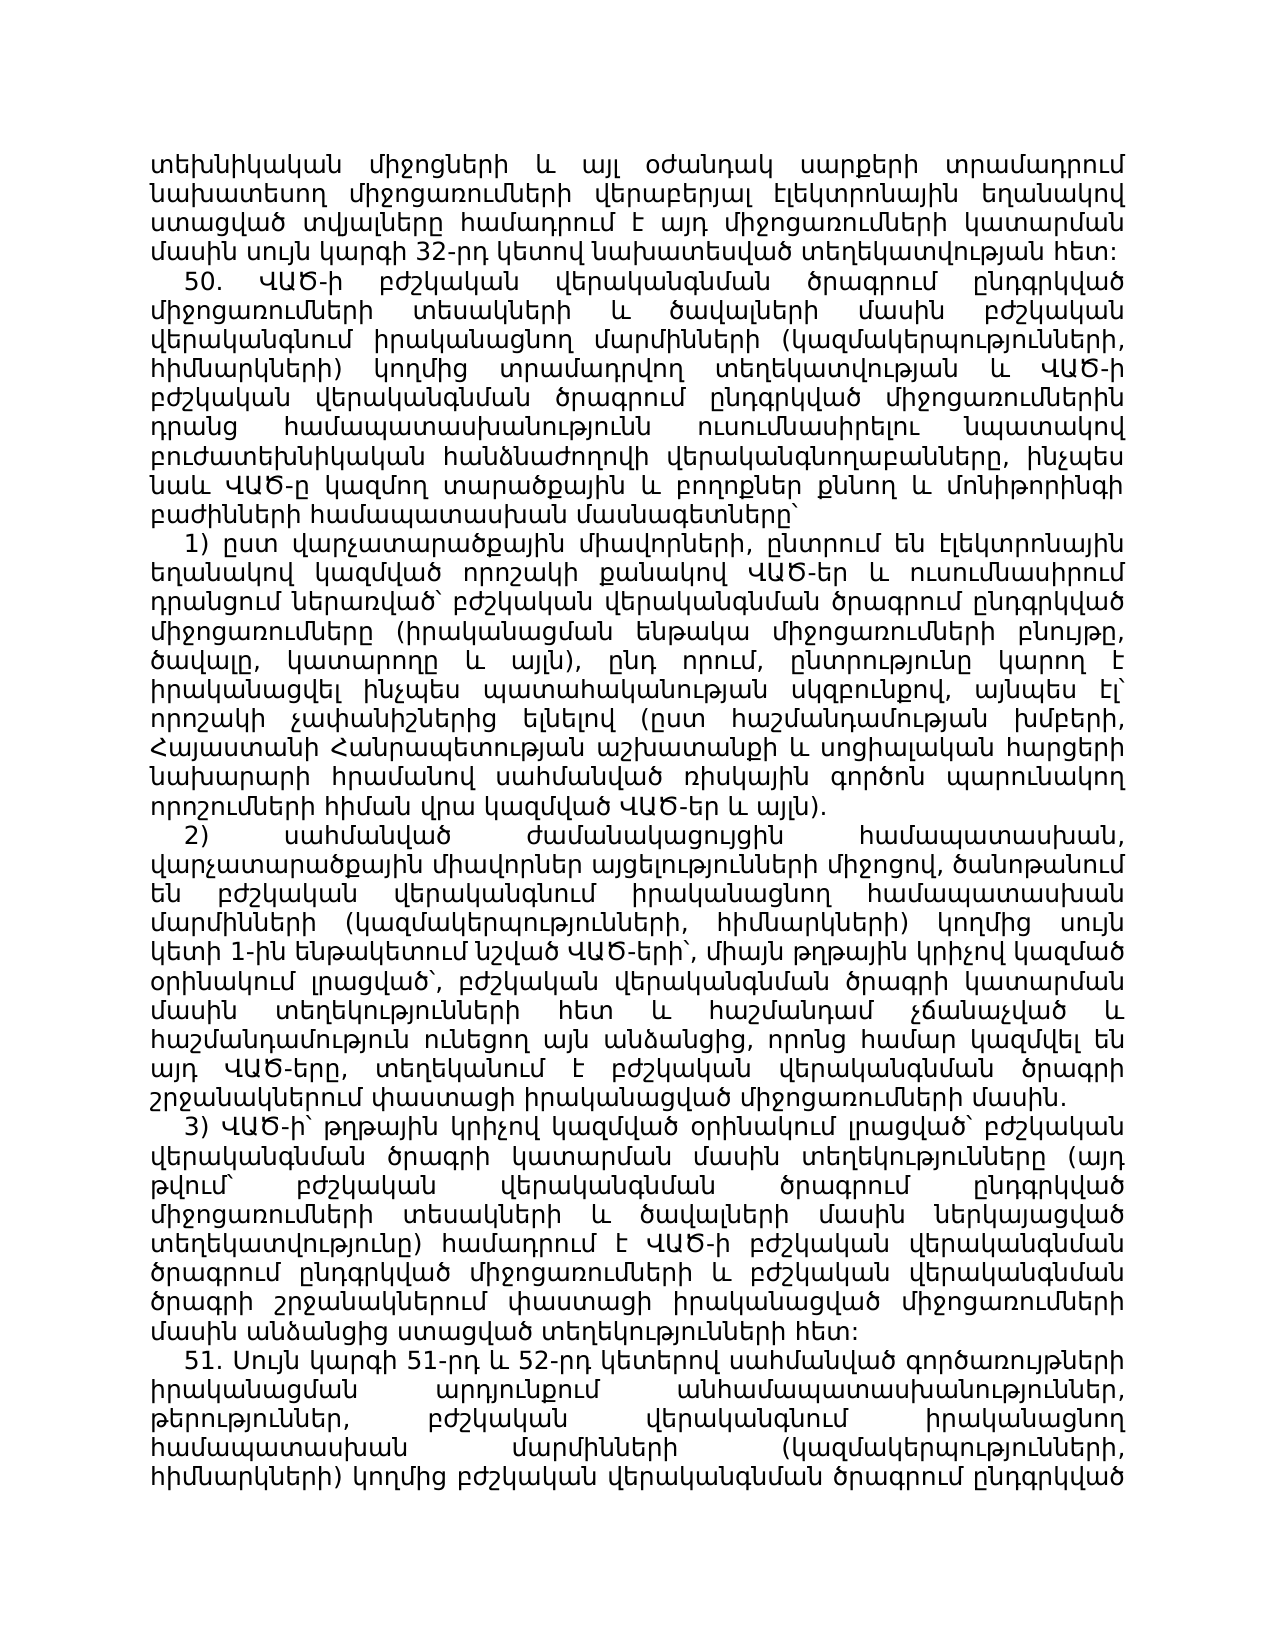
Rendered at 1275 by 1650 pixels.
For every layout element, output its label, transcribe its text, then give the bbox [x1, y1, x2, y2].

text 3) ՎԱԾ-ի՝ թղթային կրիչով կազմված օրինակում լրացված՝ բժշկական վերականգնման ծրագրի կատարման մասին տեղեկությունները (այդ թվում՝ բժշկական վերականգնման ծրագրում ընդգրկված միջոցառումների տեսակների և ծավալների մասին ներկայացված տեղեկատվությունը) համադրում է ՎԱԾ-ի բժշկական վերականգնման ծրագրում ընդգրկված միջոցառումների և բժշկական վերականգնման ծրագրի շրջանակներում փաստացի իրականացված միջոցառումների մասին անձանցից ստացված տեղեկությունների հետ: [150, 1112, 1125, 1346]
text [150, 1346, 1125, 1492]
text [150, 150, 1125, 267]
text 1) ըստ վարչատարածքային միավորների, ընտրում են էլեկտրոնային եղանակով կազմված որոշակի քանակով ՎԱԾ-եր և ուսումնասիրում դրանցում ներառված՝ բժշկական վերականգնման ծրագրում ընդգրկված միջոցառումները (իրականացման ենթակա միջոցառումների բնույթը, ծավալը, կատարողը և այլն), ընդ որում, ընտրությունը կարող է իրականացվել ինչպես պատահականության սկզբունքով, այնպես էլ՝ որոշակի չափանիշներից ելնելով (ըստ հաշմանդամության խմբերի, Հայաստանի Հանրապետության աշխատանքի և սոցիալական հարցերի նախարարի հրամանով սահմանված ռիսկային գործոն պարունակող որոշումների հիման վրա կազմված ՎԱԾ-եր և այլն). [150, 529, 1125, 821]
text 50. ՎԱԾ-ի բժշկական վերականգնման ծրագրում ընդգրկված միջոցառումների տեսակների և ծավալների մասին բժշկական վերականգնում իրականացնող մարմինների (կազմակերպությունների, հիմնարկների) կողմից տրամադրվող տեղեկատվության և ՎԱԾ-ի բժշկական վերականգնման ծրագրում ընդգրկված միջոցառումներին դրանց համապատասխանությունն ուսումնասիրելու նպատակով բուժատեխնիկական հանձնաժողովի վերականգնողաբանները, ինչպես նաև ՎԱԾ-ը կազմող տարածքային և բողոքներ քննող և մոնիթորինգի բաժինների համապատասխան մասնագետները՝ [150, 267, 1125, 529]
text 2) սահմանված ժամանակացույցին համապատասխան, վարչատարածքային միավորներ այցելությունների միջոցով, ծանոթանում են բժշկական վերականգնում իրականացնող համապատասխան մարմինների (կազմակերպությունների, հիմնարկների) կողմից սույն կետի 1-ին ենթակետում նշված ՎԱԾ-երի՝, միայն թղթային կրիչով կազմած օրինակում լրացված՝, բժշկական վերականգնման ծրագրի կատարման մասին տեղեկությունների հետ և հաշմանդամ չճանաչված և հաշմանդամություն ունեցող այն անձանցից, որոնց համար կազմվել են այդ ՎԱԾ-երը, տեղեկանում է բժշկական վերականգնման ծրագրի շրջանակներում փաստացի իրականացված միջոցառումների մասին. [150, 821, 1125, 1112]
